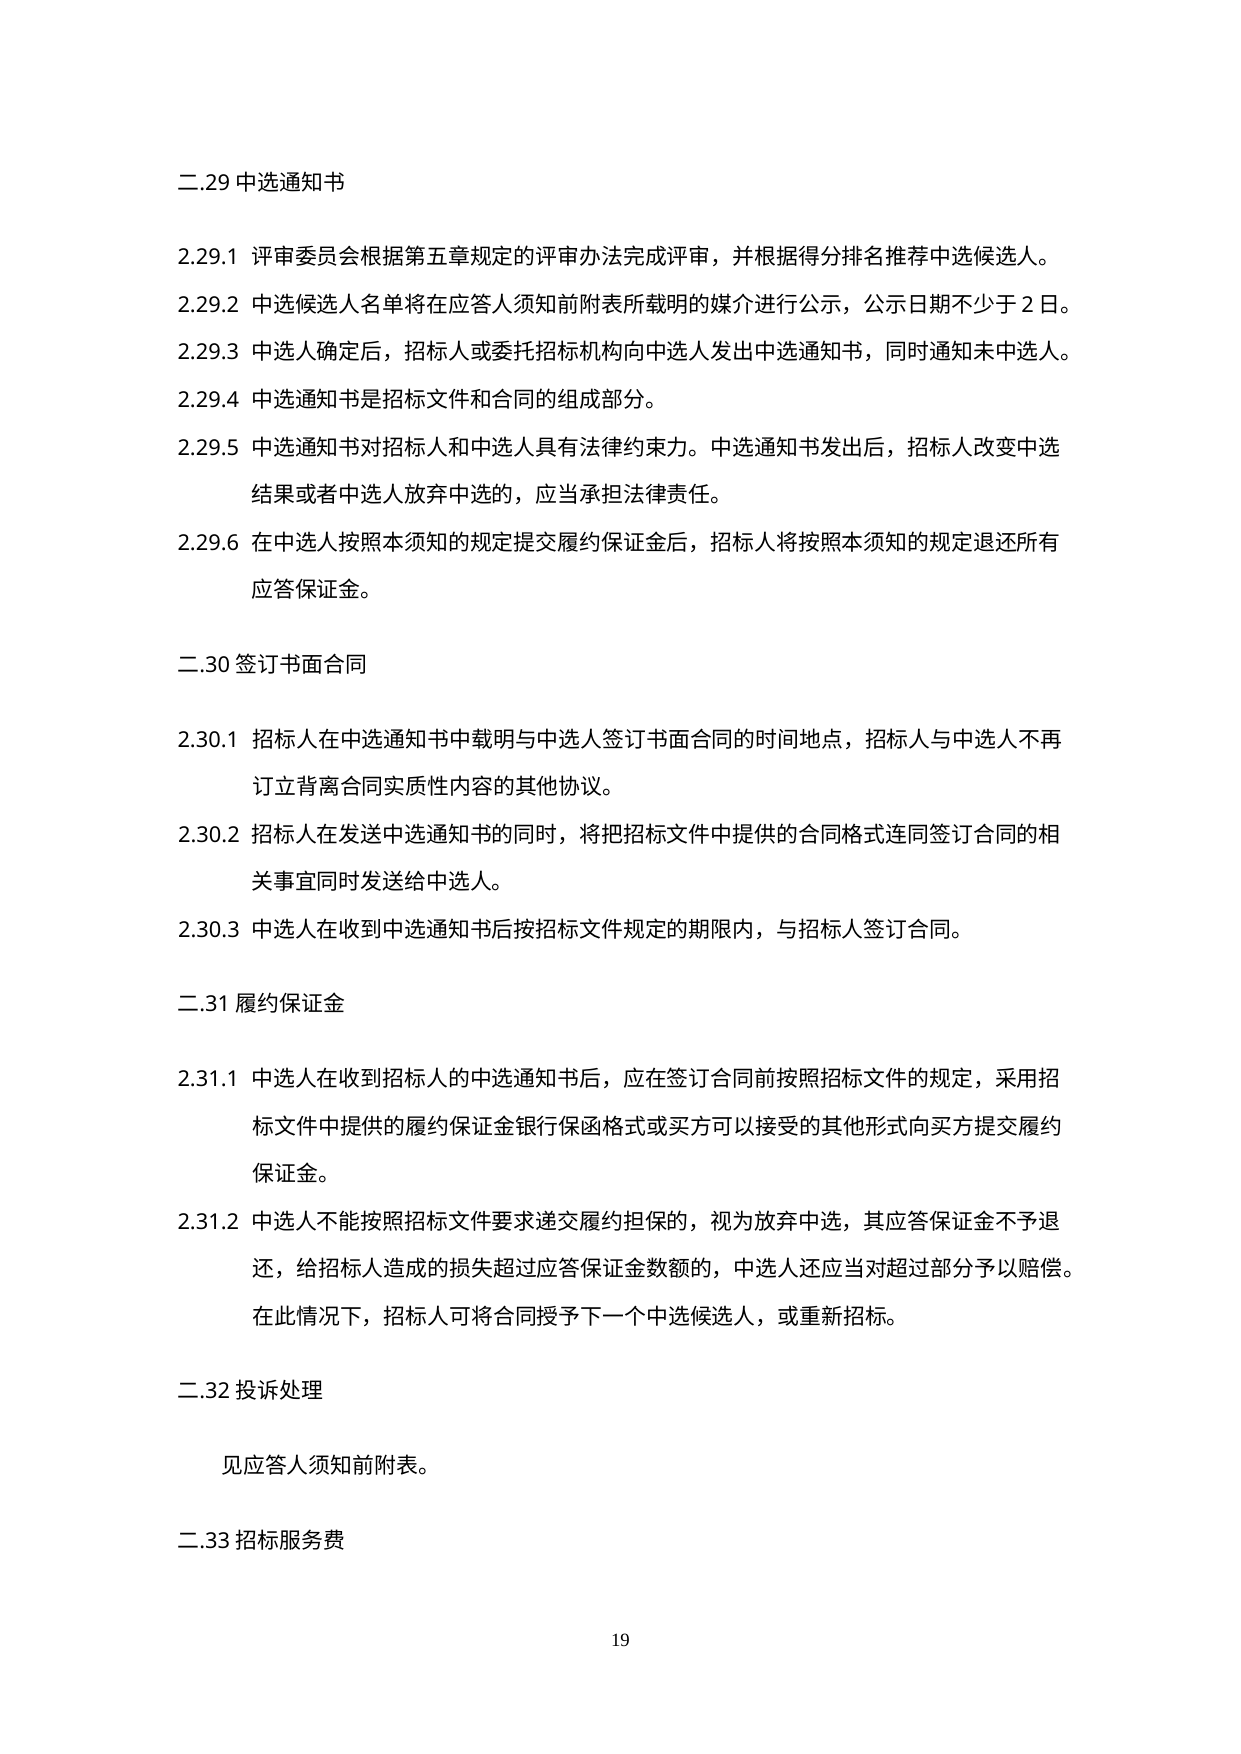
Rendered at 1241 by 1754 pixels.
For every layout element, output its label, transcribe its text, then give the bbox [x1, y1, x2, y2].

text 见应答人须知前附表。 [177, 1448, 1063, 1480]
subtitle 投诉处理 [177, 1373, 1063, 1405]
list 中选人在收到中选通知书后按招标文件规定的期限内，与招标人签订合同。 [178, 912, 1063, 943]
list 在中选人按照本须知的规定提交履约保证金后，招标人将按照本须知的规定退还所有应答保证金。 [177, 525, 1063, 604]
list 中选通知书对招标人和中选人具有法律约束力。中选通知书发出后，招标人改变中选结果或者中选人放弃中选的，应当承担法律责任。 [177, 429, 1063, 509]
list 中选人确定后，招标人或委托招标机构向中选人发出中选通知书，同时通知未中选人。 [177, 334, 1063, 366]
list 中选人不能按照招标文件要求递交履约担保的，视为放弃中选，其应答保证金不予退还，给招标人造成的损失超过应答保证金数额的，中选人还应当对超过部分予以赔偿。在此情况下，招标人可将合同授予下一个中选候选人，或重新招标。 [177, 1204, 1063, 1331]
subtitle 履约保证金 [177, 986, 1063, 1018]
list 中选人在收到招标人的中选通知书后，应在签订合同前按照招标文件的规定，采用招标文件中提供的履约保证金银行保函格式或买方可以接受的其他形式向买方提交履约保证金。 [177, 1061, 1063, 1188]
subtitle 中选通知书 [177, 164, 1063, 196]
list 中选通知书是招标文件和合同的组成部分。 [177, 382, 1063, 414]
list 招标人在发送中选通知书的同时，将把招标文件中提供的合同格式连同签订合同的相关事宜同时发送给中选人。 [178, 817, 1063, 896]
list 评审委员会根据第五章规定的评审办法完成评审，并根据得分排名推荐中选候选人。 [177, 239, 1063, 271]
subtitle 招标服务费 [177, 1523, 1063, 1554]
list 招标人在中选通知书中载明与中选人签订书面合同的时间地点，招标人与中选人不再订立背离合同实质性内容的其他协议。 [177, 722, 1063, 801]
subtitle 签订书面合同 [177, 647, 1063, 679]
list 中选候选人名单将在应答人须知前附表所载明的媒介进行公示，公示日期不少于2日。 [177, 287, 1063, 318]
